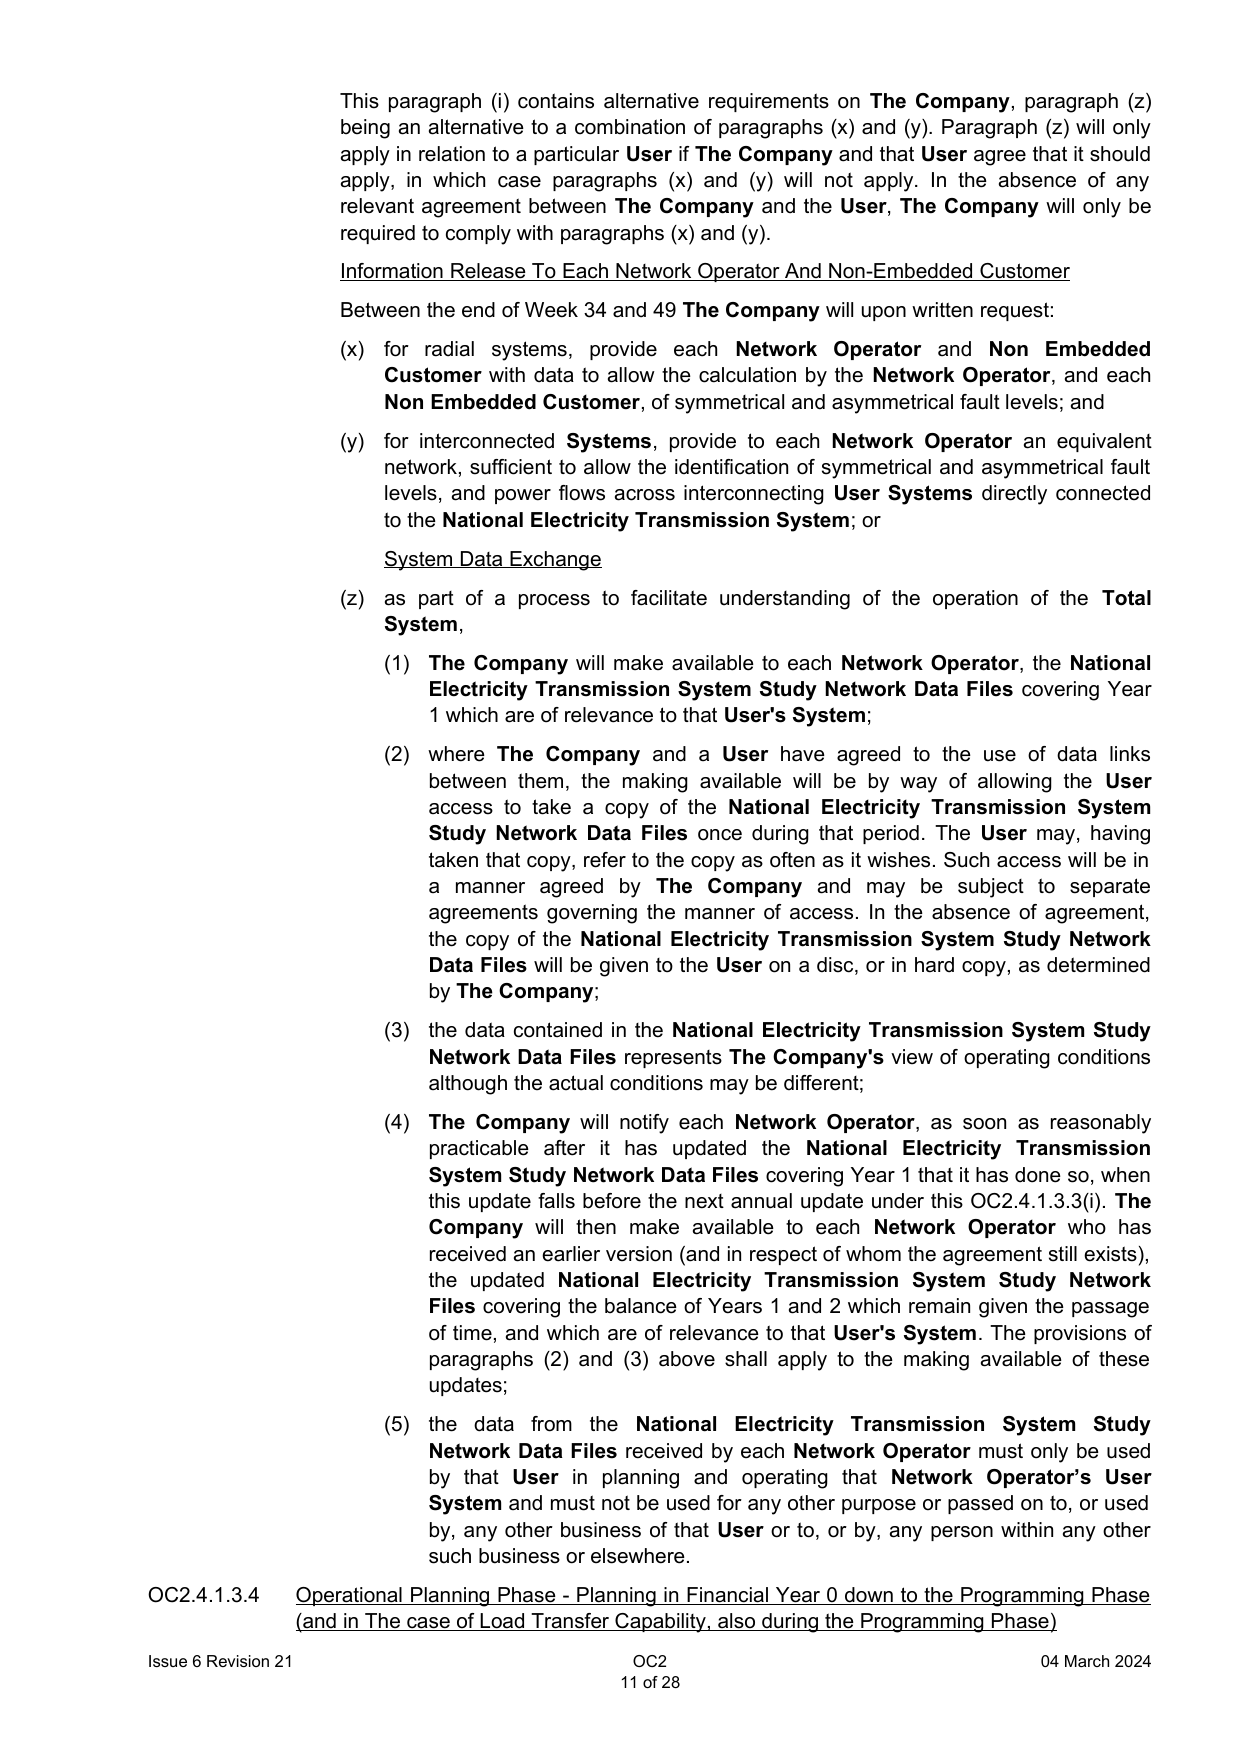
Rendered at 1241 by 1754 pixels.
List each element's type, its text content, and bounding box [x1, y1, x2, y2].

text (x) for radial systems, provide each Network Operator and Non Embedded Customer with data to allow the calculation by the Network Operator, and each Non Embedded Customer, of symmetrical and asymmetrical fault levels; and [340, 337, 1152, 414]
text (2) where The Company and a User have agreed to the use of data links between them, the making available will be by way of allowing the User access to take a copy of the National Electricity Transmission System Study Network Data Files once during that period. The User may, having taken that copy, refer to the copy as often as it wishes. Such access will be in a manner agreed by The Company and may be subject to separate agreements governing the manner of access. In the absence of agreement, the copy of the National Electricity Transmission System Study Network Data Files will be given to the User on a disc, or in hard copy, as determined by The Company; [384, 742, 1152, 1003]
text (5) the data from the National Electricity Transmission System Study Network Data Files received by each Network Operator must only be used by that User in planning and operating that Network Operator’s User System and must not be used for any other purpose or passed on to, or used by, any other business of that User or to, or by, any person within any other such business or elsewhere. [384, 1412, 1152, 1568]
text System Data Exchange [340, 546, 1152, 570]
text Information Release To Each Network Operator And Non-Embedded Customer [295, 259, 1152, 283]
text (y) for interconnected Systems, provide to each Network Operator an equivalent network, sufficient to allow the identification of symmetrical and asymmetrical fault levels, and power flows across interconnecting User Systems directly connected to the National Electricity Transmission System; or [340, 428, 1152, 532]
text OC2.4.1.3.4 Operational Planning Phase - Planning in Financial Year 0 down to the Programming Phase (and in The case of Load Transfer Capability, also during the Programming Phase) [148, 1583, 1152, 1633]
text Between the end of Week 34 and 49 The Company will upon written request: [295, 298, 1152, 322]
text (4) The Company will notify each Network Operator, as soon as reasonably practicable after it has updated the National Electricity Transmission System Study Network Data Files covering Year 1 that it has done so, when this update falls before the next annual update under this OC2.4.1.3.3(i). The Company will then make available to each Network Operator who has received an earlier version (and in respect of whom the agreement still exists), the updated National Electricity Transmission System Study Network Files covering the balance of Years 1 and 2 which remain given the passage of time, and which are of relevance to that User's System. The provisions of paragraphs (2) and (3) above shall apply to the making available of these updates; [384, 1110, 1152, 1397]
text (z) as part of a process to facilitate understanding of the operation of the Total System, [340, 585, 1152, 636]
text (1) The Company will make available to each Network Operator, the National Electricity Transmission System Study Network Data Files covering Year 1 which are of relevance to that User's System; [384, 651, 1152, 727]
text This paragraph (i) contains alternative requirements on The Company, paragraph (z) being an alternative to a combination of paragraphs (x) and (y). Paragraph (z) will only apply in relation to a particular User if The Company and that User agree that it should apply, in which case paragraphs (x) and (y) will not apply. In the absence of any relevant agreement between The Company and the User, The Company will only be required to comply with paragraphs (x) and (y). [295, 89, 1152, 244]
text (3) the data contained in the National Electricity Transmission System Study Network Data Files represents The Company's view of operating conditions although the actual conditions may be different; [384, 1018, 1152, 1095]
